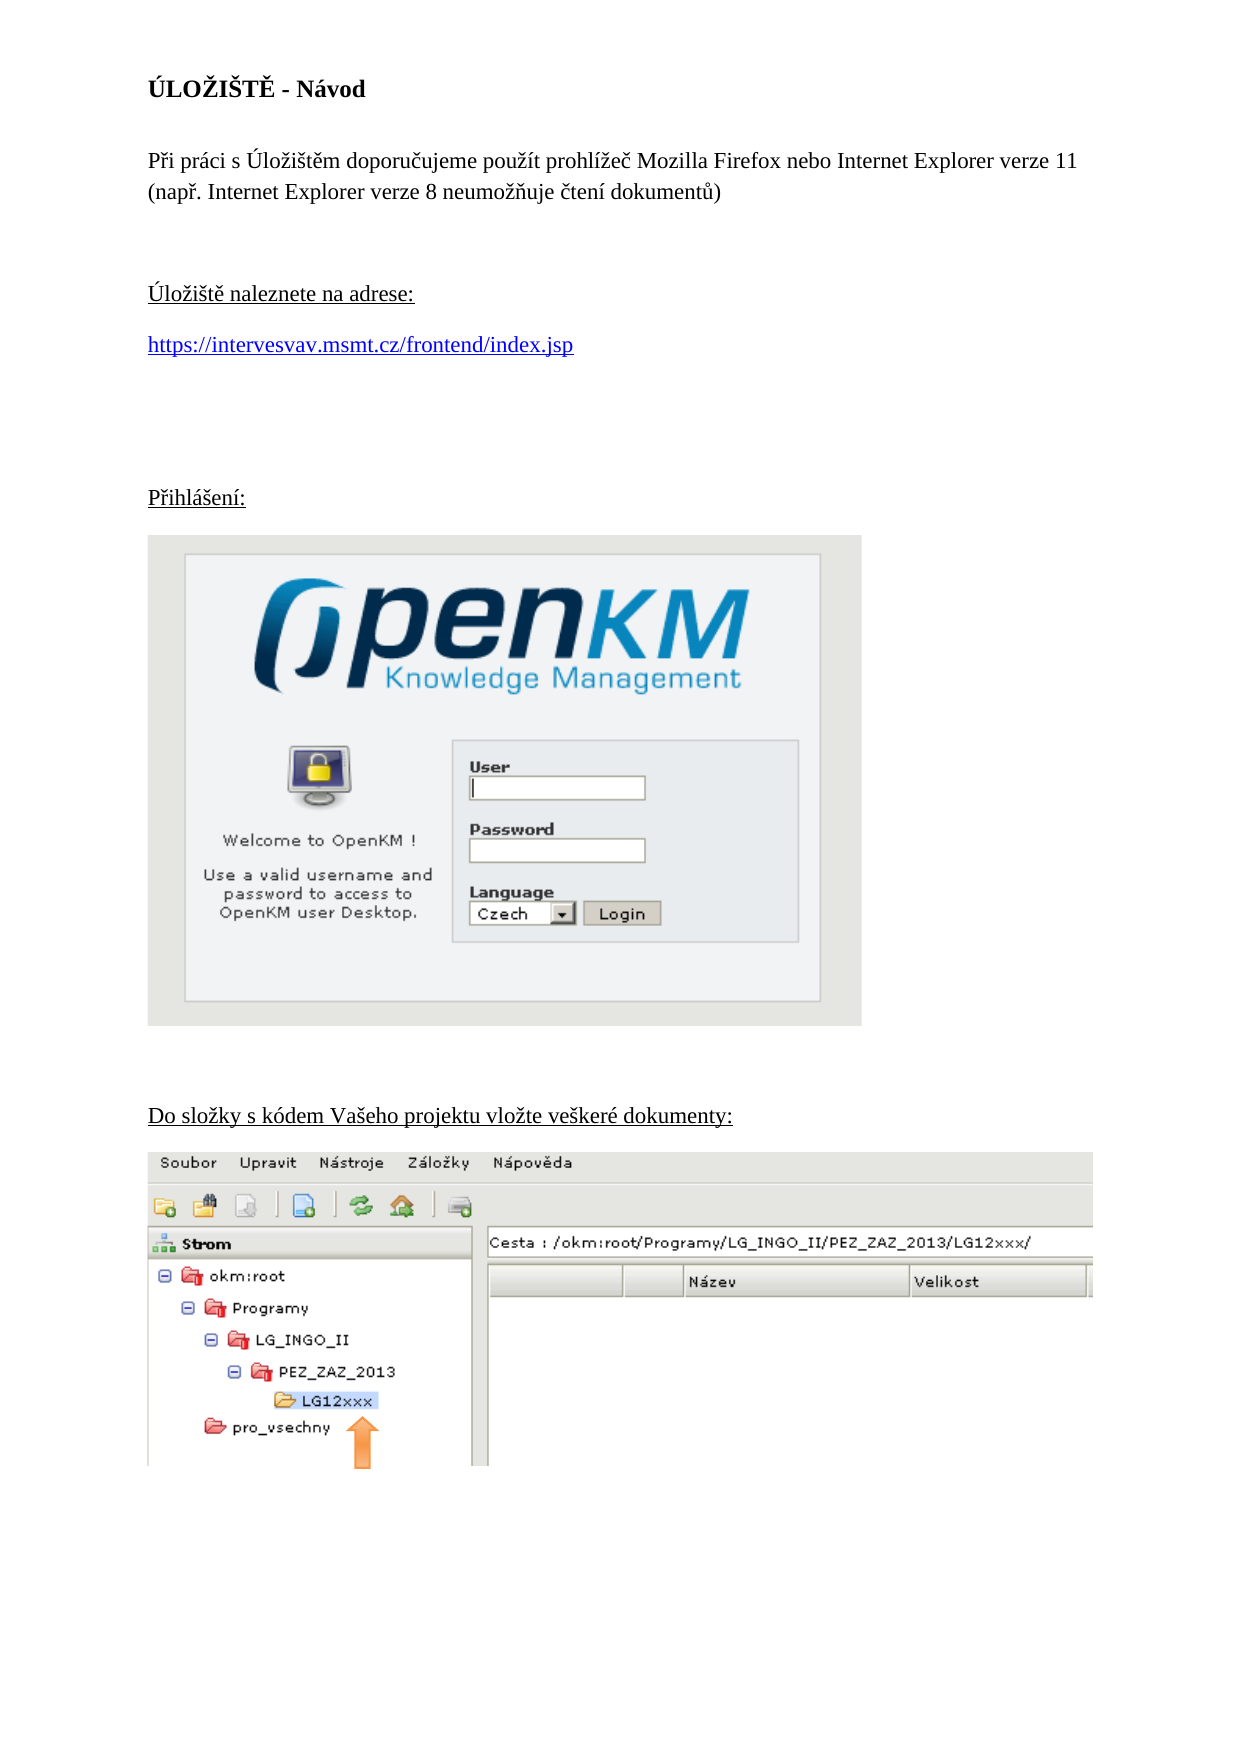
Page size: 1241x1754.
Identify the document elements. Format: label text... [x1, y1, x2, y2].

text Do složky s kódem Vašeho projektu vložte veškeré dokumenty: [148, 1102, 1093, 1128]
text https://intervesvav.msmt.cz/frontend/index.jsp [148, 331, 1093, 357]
text Úložiště naleznete na adrese: [148, 280, 1093, 306]
text Přihlášení: [148, 484, 1093, 510]
text Při práci s Úložištěm doporučujeme použít prohlížeč Mozilla Firefox nebo Internet Explorer verze 11 (např. Internet Explorer verze 8 neumožňuje čtení dokumentů) [148, 148, 1093, 204]
picture [147, 1152, 1093, 1466]
picture [147, 535, 862, 1026]
